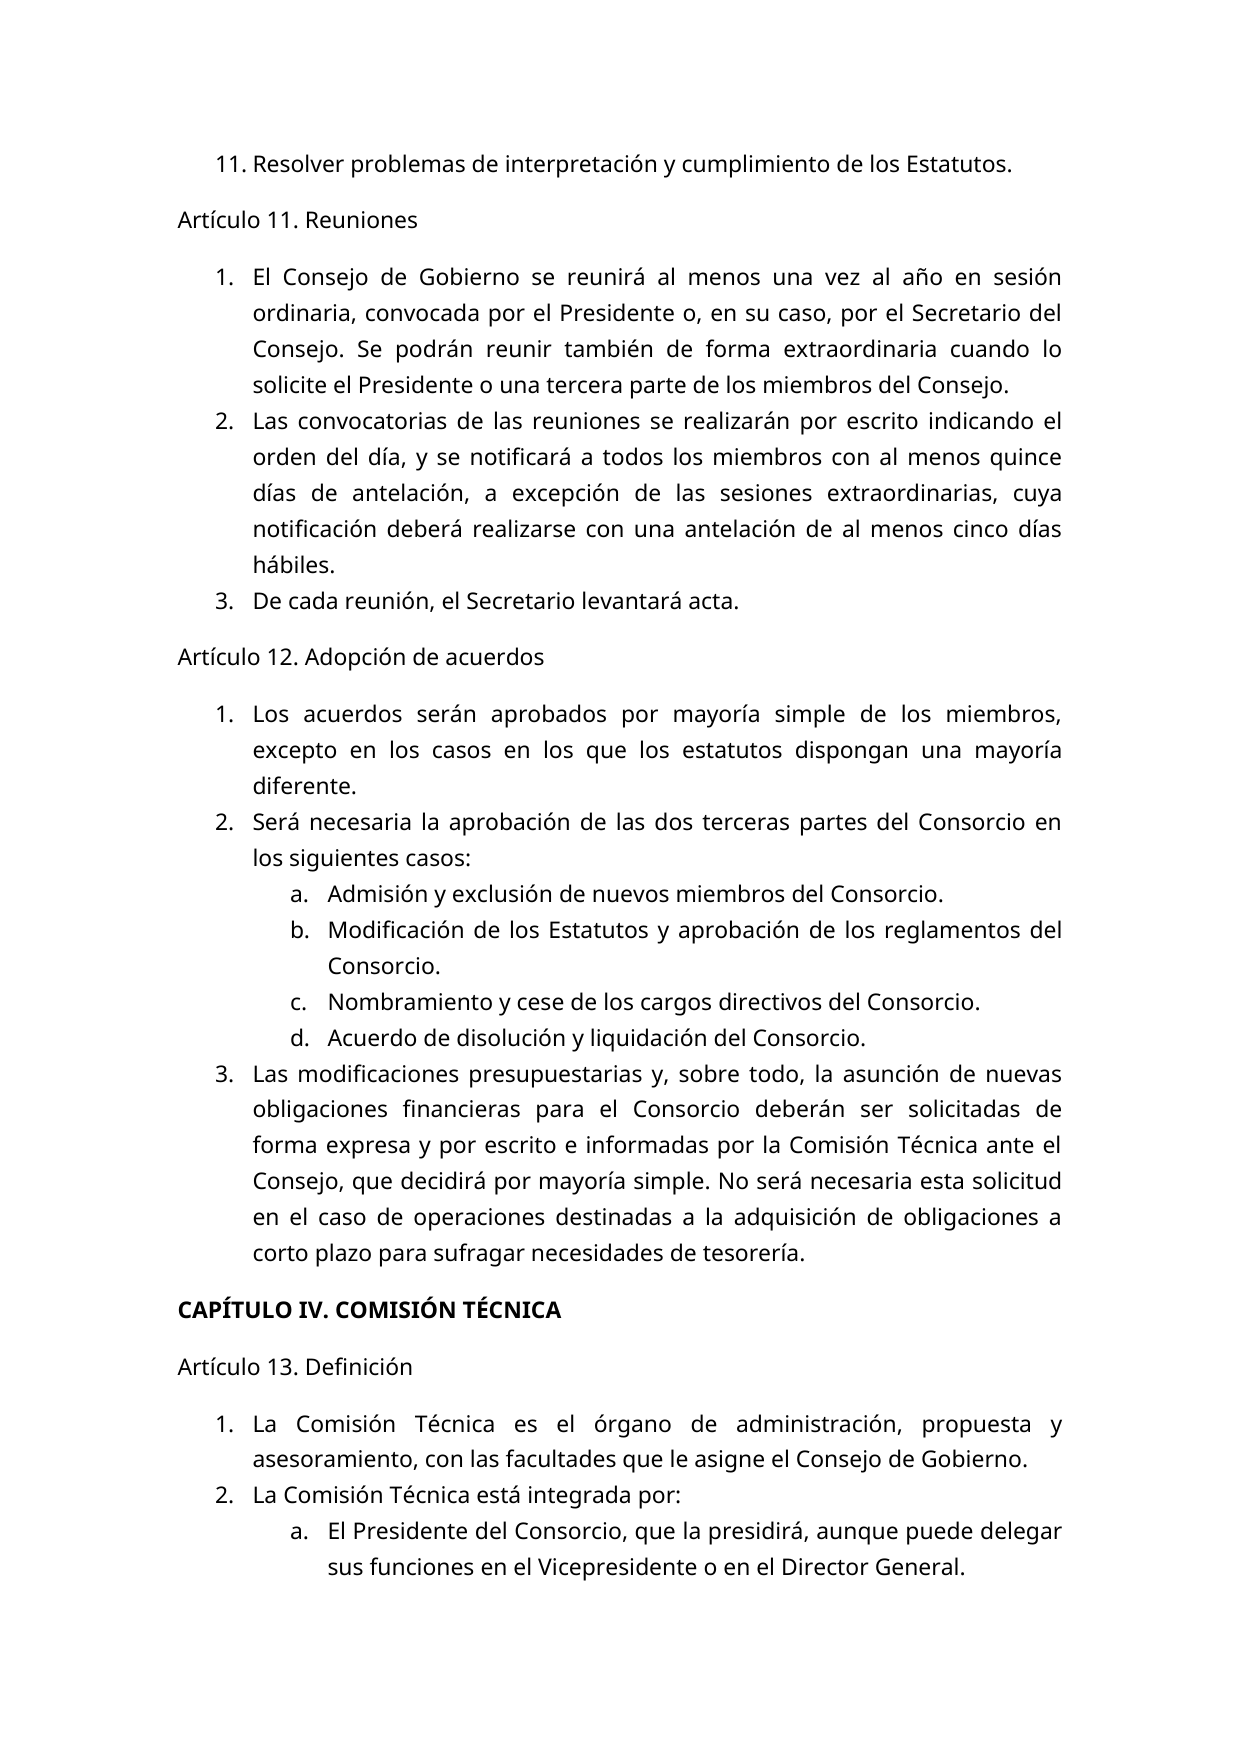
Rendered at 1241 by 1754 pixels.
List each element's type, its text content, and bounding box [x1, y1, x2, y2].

text CAPÍTULO IV. COMISIÓN TÉCNICA [177, 1294, 1063, 1325]
list Será necesaria la aprobación de las dos terceras partes del Consorcio en los siguientes casos: [215, 806, 1063, 873]
list Admisión y exclusión de nuevos miembros del Consorcio. [290, 878, 1063, 909]
list Nombramiento y cese de los cargos directivos del Consorcio. [290, 986, 1063, 1017]
text Artículo 11. Reuniones [177, 204, 1063, 236]
list Acuerdo de disolución y liquidación del Consorcio. [290, 1022, 1063, 1053]
list Las convocatorias de las reuniones se realizarán por escrito indicando el orden del día, y se notificará a todos los miembros con al menos quince días de antelación, a excepción de las sesiones extraordinarias, cuya notificación deberá realizarse con una antelación de al menos cinco días hábiles. [215, 405, 1063, 580]
list La Comisión Técnica está integrada por: [215, 1479, 1063, 1511]
list Resolver problemas de interpretación y cumplimiento de los Estatutos. [215, 148, 1063, 179]
text Artículo 12. Adopción de acuerdos [177, 641, 1063, 673]
list Las modificaciones presupuestarias y, sobre todo, la asunción de nuevas obligaciones financieras para el Consorcio deberán ser solicitadas de forma expresa y por escrito e informadas por la Comisión Técnica ante el Consejo, que decidirá por mayoría simple. No será necesaria esta solicitud en el caso de operaciones destinadas a la adquisición de obligaciones a corto plazo para sufragar necesidades de tesorería. [215, 1057, 1063, 1268]
list Modificación de los Estatutos y aprobación de los reglamentos del Consorcio. [290, 914, 1063, 981]
list De cada reunión, el Secretario levantará acta. [215, 584, 1063, 616]
text Artículo 13. Definición [177, 1351, 1063, 1382]
list Los acuerdos serán aprobados por mayoría simple de los miembros, excepto en los casos en los que los estatutos dispongan una mayoría diferente. [215, 698, 1063, 801]
list La Comisión Técnica es el órgano de administración, propuesta y asesoramiento, con las facultades que le asigne el Consejo de Gobierno. [215, 1407, 1063, 1475]
list El Consejo de Gobierno se reunirá al menos una vez al año en sesión ordinaria, convocada por el Presidente o, en su caso, por el Secretario del Consejo. Se podrán reunir también de forma extraordinaria cuando lo solicite el Presidente o una tercera parte de los miembros del Consejo. [215, 261, 1063, 400]
list El Presidente del Consorcio, que la presidirá, aunque puede delegar sus funciones en el Vicepresidente o en el Director General. [290, 1515, 1063, 1582]
